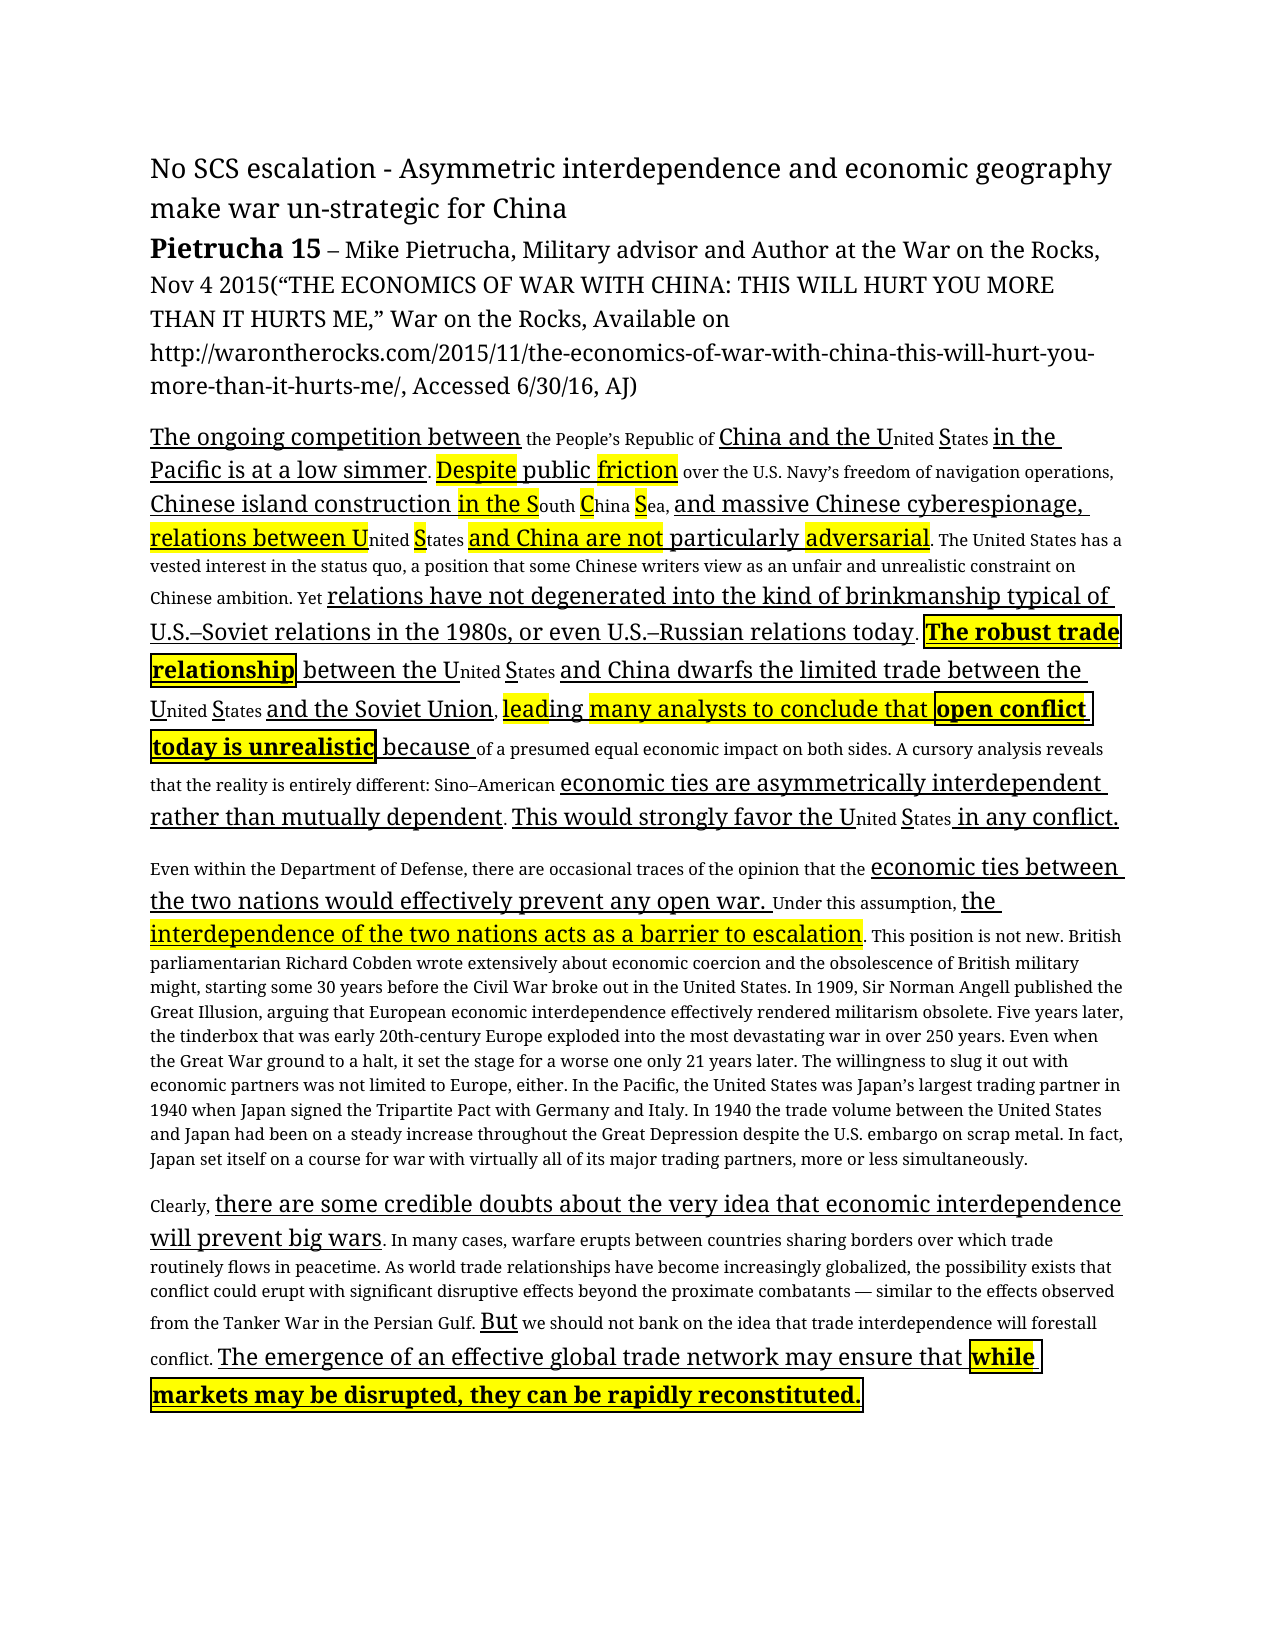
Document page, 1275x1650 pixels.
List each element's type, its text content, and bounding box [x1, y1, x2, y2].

text Even within the Department of Defense, there are occasional traces of the opinion that the economic ties between the two nations would effectively prevent any open war. Under this assumption, the interdependence of the two nations acts as a barrier to escalation. This position is not new. British parliamentarian Richard Cobden wrote extensively about economic coercion and the obsolescence of British military might, starting some 30 years before the Civil War broke out in the United States. In 1909, Sir Norman Angell published the Great Illusion, arguing that European economic interdependence effectively rendered militarism obsolete. Five years later, the tinderbox that was early 20th-century Europe exploded into the most devastating war in over 250 years. Even when the Great War ground to a halt, it set the stage for a worse one only 21 years later. The willingness to slug it out with economic partners was not limited to Europe, either. In the Pacific, the United States was Japan’s largest trading partner in 1940 when Japan signed the Tripartite Pact with Germany and Italy. In 1940 the trade volume between the United States and Japan had been on a steady increase throughout the Great Depression despite the U.S. embargo on scrap metal. In fact, Japan set itself on a course for war with virtually all of its major trading partners, more or less simultaneously. [150, 851, 1125, 1170]
text The ongoing competition between the People’s Republic of China and the United States in the Pacific is at a low simmer. Despite public friction over the U.S. Navy’s freedom of navigation operations, Chinese island construction in the South China Sea, and massive Chinese cyberespionage, relations between United States and China are not particularly adversarial. The United States has a vested interest in the status quo, a position that some Chinese writers view as an unfair and unrealistic constraint on Chinese ambition. Yet relations have not degenerated into the kind of brinkmanship typical of U.S.–Soviet relations in the 1980s, or even U.S.–Russian relations today. The robust trade relationship between the United States and China dwarfs the limited trade between the United States and the Soviet Union, leading many analysts to conclude that open conflict today is unrealistic because of a presumed equal economic impact on both sides. A cursory analysis reveals that the reality is entirely different: Sino–American economic ties are asymmetrically interdependent rather than mutually dependent. This would strongly favor the United States in any conflict. [150, 421, 1125, 832]
text Pietrucha 15 – Mike Pietrucha, Military advisor and Author at the War on the Rocks, Nov 4 2015(“THE ECONOMICS OF WAR WITH CHINA: THIS WILL HURT YOU MORE THAN IT HURTS ME,” War on the Rocks, Available on http://warontherocks.com/2015/11/the-economics-of-war-with-china-this-will-hurt-you-more-than-it-hurts-me/, Accessed 6/30/16, AJ) [150, 229, 1125, 401]
text Clearly, there are some credible doubts about the very idea that economic interdependence will prevent big wars. In many cases, warfare erupts between countries sharing borders over which trade routinely flows in peacetime. As world trade relationships have become increasingly globalized, the possibility exists that conflict could erupt with significant disruptive effects beyond the proximate combatants — similar to the effects observed from the Tanker War in the Persian Gulf. But we should not bank on the idea that trade interdependence will forestall conflict. The emergence of an effective global trade network may ensure that while markets may be disrupted, they can be rapidly reconstituted. [150, 1188, 1125, 1413]
subtitle No SCS escalation - Asymmetric interdependence and economic geography make war un-strategic for China [150, 150, 1125, 227]
